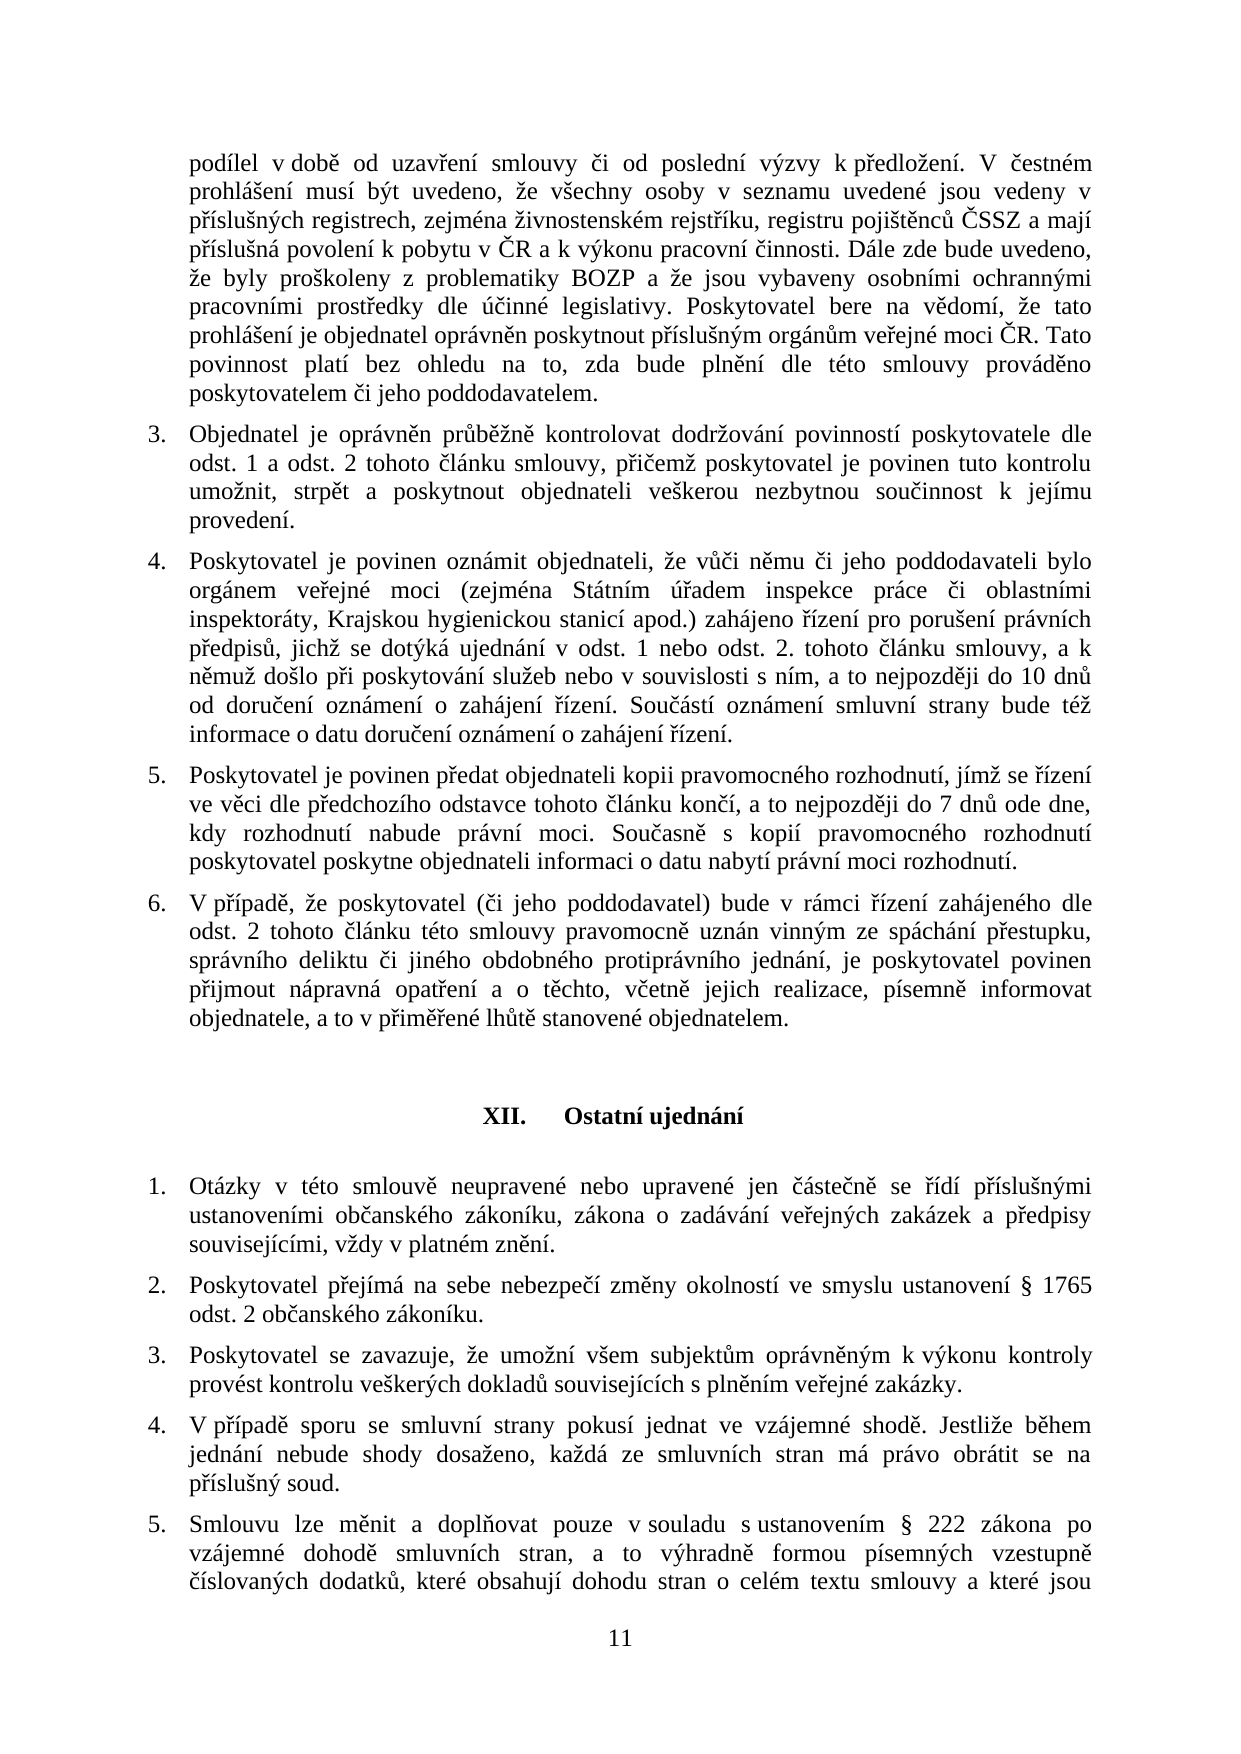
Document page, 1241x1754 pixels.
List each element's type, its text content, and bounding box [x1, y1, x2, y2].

list V případě sporu se smluvní strany pokusí jednat ve vzájemné shodě. Jestliže během jednání nebude shody dosaženo, každá ze smluvních stran má právo obrátit se na příslušný soud. [148, 1410, 1093, 1496]
list Poskytovatel je povinen oznámit objednateli, že vůči němu či jeho poddodavateli bylo orgánem veřejné moci (zejména Státním úřadem inspekce práce či oblastními inspektoráty, Krajskou hygienickou stanicí apod.) zahájeno řízení pro porušení právních předpisů, jichž se dotýká ujednání v odst. 1 nebo odst. 2. tohoto článku smlouvy, a k němuž došlo při poskytování služeb nebo v souvislosti s ním, a to nejpozději do 10 dnů od doručení oznámení o zahájení řízení. Součástí oznámení smluvní strany bude též informace o datu doručení oznámení o zahájení řízení. [148, 546, 1093, 748]
list Objednatel je oprávněn průběžně kontrolovat dodržování povinností poskytovatele dle odst. 1 a odst. 2 tohoto článku smlouvy, přičemž poskytovatel je povinen tuto kontrolu umožnit, strpět a poskytnout objednateli veškerou nezbytnou součinnost k jejímu provedení. [148, 419, 1093, 534]
list Poskytovatel se zavazuje, že umožní všem subjektům oprávněným k výkonu kontroly provést kontrolu veškerých dokladů souvisejících s plněním veřejné zakázky. [148, 1340, 1093, 1398]
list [148, 148, 1093, 406]
list Poskytovatel je povinen předat objednateli kopii pravomocného rozhodnutí, jímž se řízení ve věci dle předchozího odstavce tohoto článku končí, a to nejpozději do 7 dnů ode dne, kdy rozhodnutí nabude právní moci. Současně s kopií pravomocného rozhodnutí poskytovatel poskytne objednateli informaci o datu nabytí právní moci rozhodnutí. [148, 760, 1093, 875]
list Ostatní ujednání [177, 1101, 1093, 1130]
list Otázky v této smlouvě neupravené nebo upravené jen částečně se řídí příslušnými ustanoveními občanského zákoníku, zákona o zadávání veřejných zakázek a předpisy souvisejícími, vždy v platném znění. [148, 1171, 1093, 1258]
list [148, 1509, 1093, 1595]
list Poskytovatel přejímá na sebe nebezpečí změny okolností ve smyslu ustanovení § 1765 odst. 2 občanského zákoníku. [148, 1270, 1093, 1328]
list V případě, že poskytovatel (či jeho poddodavatel) bude v rámci řízení zahájeného dle odst. 2 tohoto článku této smlouvy pravomocně uznán vinným ze spáchání přestupku, správního deliktu či jiného obdobného protiprávního jednání, je poskytovatel povinen přijmout nápravná opatření a o těchto, včetně jejich realizace, písemně informovat objednatele, a to v přiměřené lhůtě stanovené objednatelem. [148, 888, 1093, 1031]
